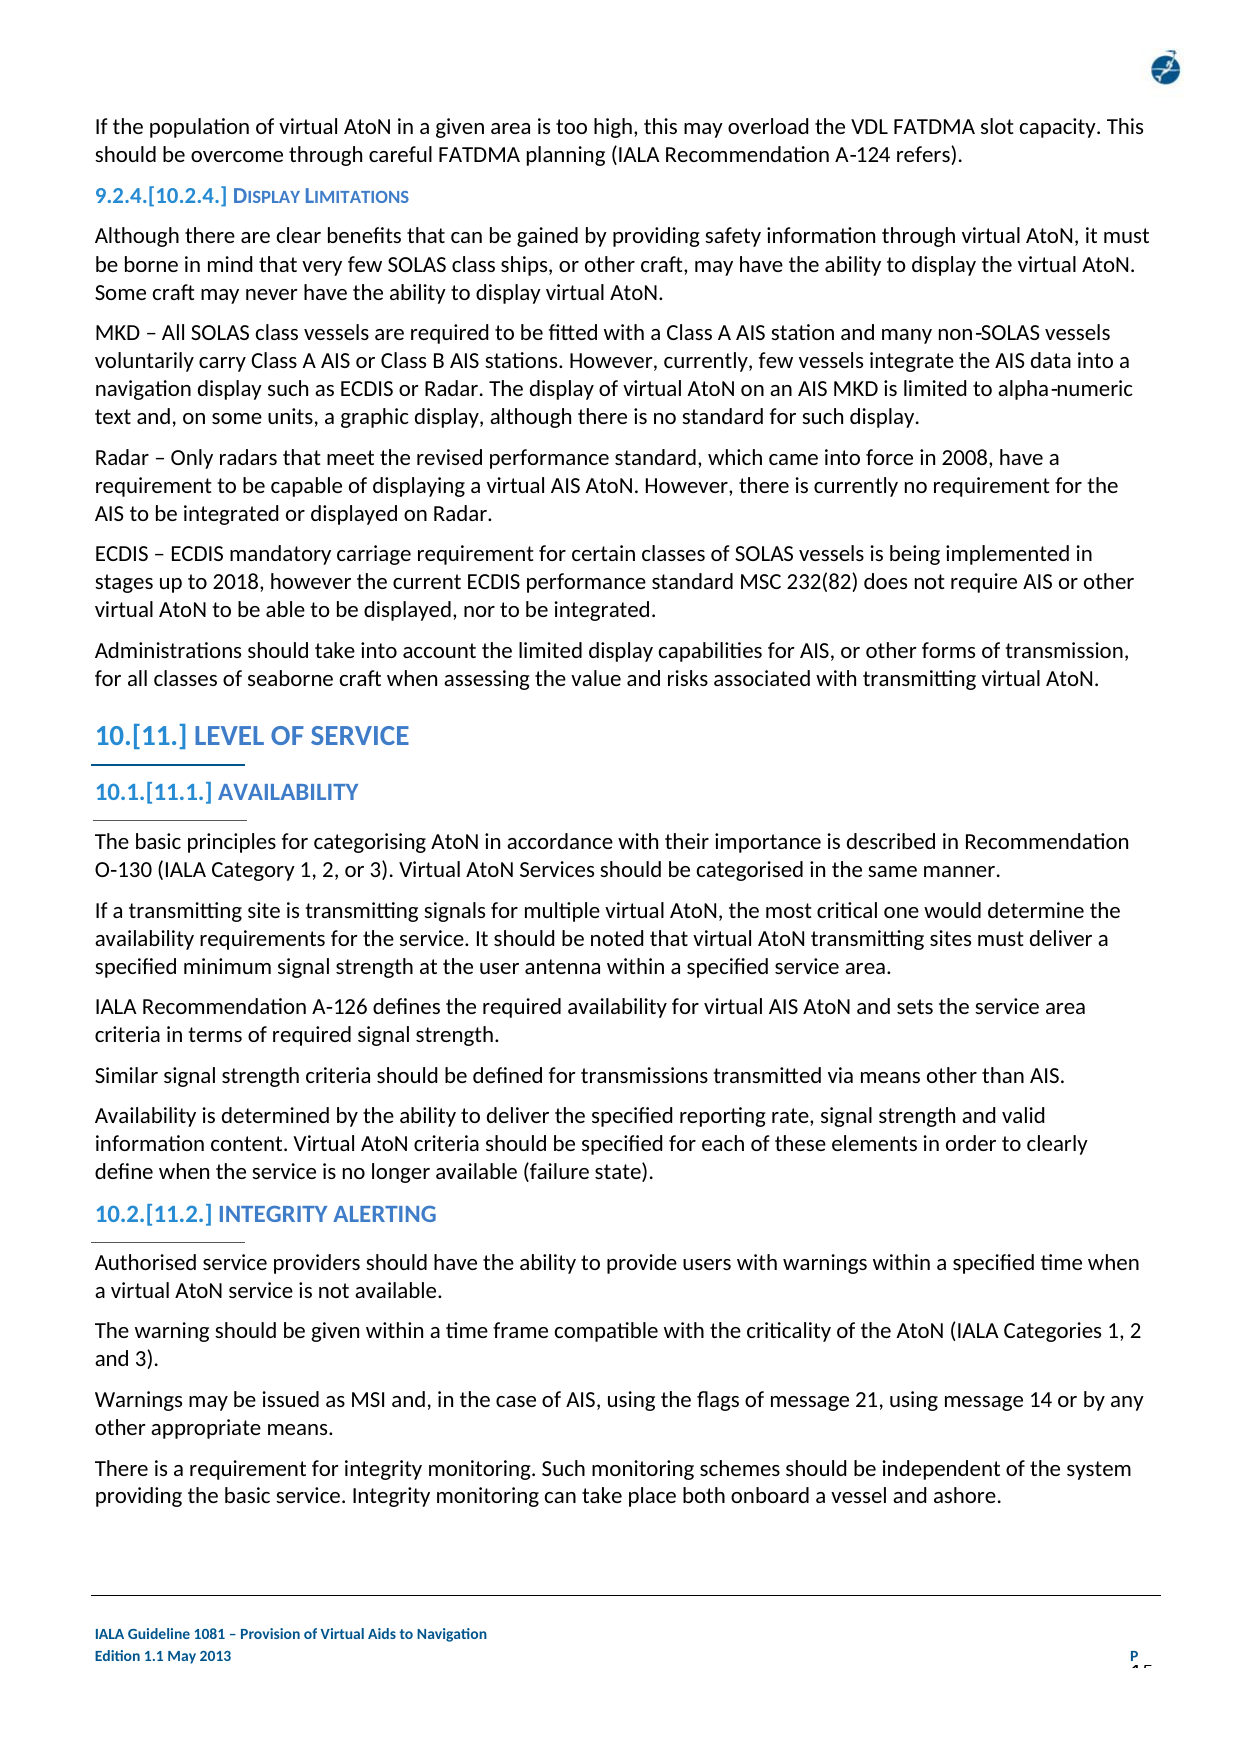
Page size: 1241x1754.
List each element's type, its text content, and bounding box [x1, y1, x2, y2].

text The warning should be given within a time frame compatible with the criticality of the AtoN (IALA Categories 1, 2 and 3). [94, 1317, 1145, 1373]
text Similar signal strength criteria should be defined for transmissions transmitted via means other than AIS. [94, 1061, 1201, 1089]
text Authorised service providers should have the ability to provide users with warnings within a specified time when a virtual AtoN service is not available. [94, 1232, 1143, 1304]
text If the population of virtual AtoN in a given area is too high, this may overload the VDL FATDMA slot capacity. This should be overcome through careful FATDMA planning (IALA Recommendation A‐124 refers). [94, 112, 1201, 168]
subtitle LEVEL OF SERVICE [94, 717, 1201, 753]
text Warnings may be issued as MSI and, in the case of AIS, using the flags of message 21, using message 14 or by any other appropriate means. [94, 1385, 1147, 1441]
text ECDIS – ECDIS mandatory carriage requirement for certain classes of SOLAS vessels is being implemented in stages up to 2018, however the current ECDIS performance standard MSC 232(82) does not require AIS or other virtual AtoN to be able to be displayed, nor to be integrated. [94, 539, 1138, 623]
text MKD – All SOLAS class vessels are required to be fitted with a Class A AIS station and many non‐SOLAS vessels voluntarily carry Class A AIS or Class B AIS stations. However, currently, few vessels integrate the AIS data into a navigation display such as ECDIS or Radar. The display of virtual AtoN on an AIS MKD is limited to alpha‐numeric text and, on some units, a graphic display, although there is no standard for such display. [94, 318, 1142, 430]
text There is a requirement for integrity monitoring. Such monitoring schemes should be independent of the system providing the basic service. Integrity monitoring can take place both onboard a vessel and ashore. [94, 1454, 1201, 1510]
text Although there are clear benefits that can be gained by providing safety information through virtual AtoN, it must be borne in mind that very few SOLAS class ships, or other craft, may have the ability to display the virtual AtoN. Some craft may never have the ability to display virtual AtoN. [94, 222, 1153, 306]
text If a transmitting site is transmitting signals for multiple virtual AtoN, the most critical one would determine the availability requirements for the service. It should be noted that virtual AtoN transmitting sites must deliver a specified minimum signal strength at the user antenna within a specified service area. [94, 896, 1126, 980]
subtitle AVAILABILITY [94, 762, 1201, 806]
subtitle INTEGRITY ALERTING [94, 1198, 1201, 1228]
list DISPLAY LIMITATIONS [94, 181, 1201, 209]
text IALA Recommendation A‐126 defines the required availability for virtual AIS AtoN and sets the service area criteria in terms of required signal strength. [94, 992, 1089, 1048]
text The basic principles for categorising AtoN in accordance with their importance is described in Recommendation O‐130 (IALA Category 1, 2, or 3). Virtual AtoN Services should be categorised in the same manner. [94, 827, 1133, 883]
text Administrations should take into account the limited display capabilities for AIS, or other forms of transmission, for all classes of seaborne craft when assessing the value and risks associated with transmitting virtual AtoN. [94, 636, 1133, 692]
text Radar – Only radars that meet the revised performance standard, which came into force in 2008, have a requirement to be capable of displaying a virtual AIS AtoN. However, there is currently no requirement for the AIS to be integrated or displayed on Radar. [94, 443, 1142, 527]
text Availability is determined by the ability to deliver the specified reporting rate, signal strength and valid information content. Virtual AtoN criteria should be specified for each of these elements in order to clearly define when the service is no longer available (failure state). [94, 1101, 1142, 1185]
picture [1140, 48, 1184, 97]
